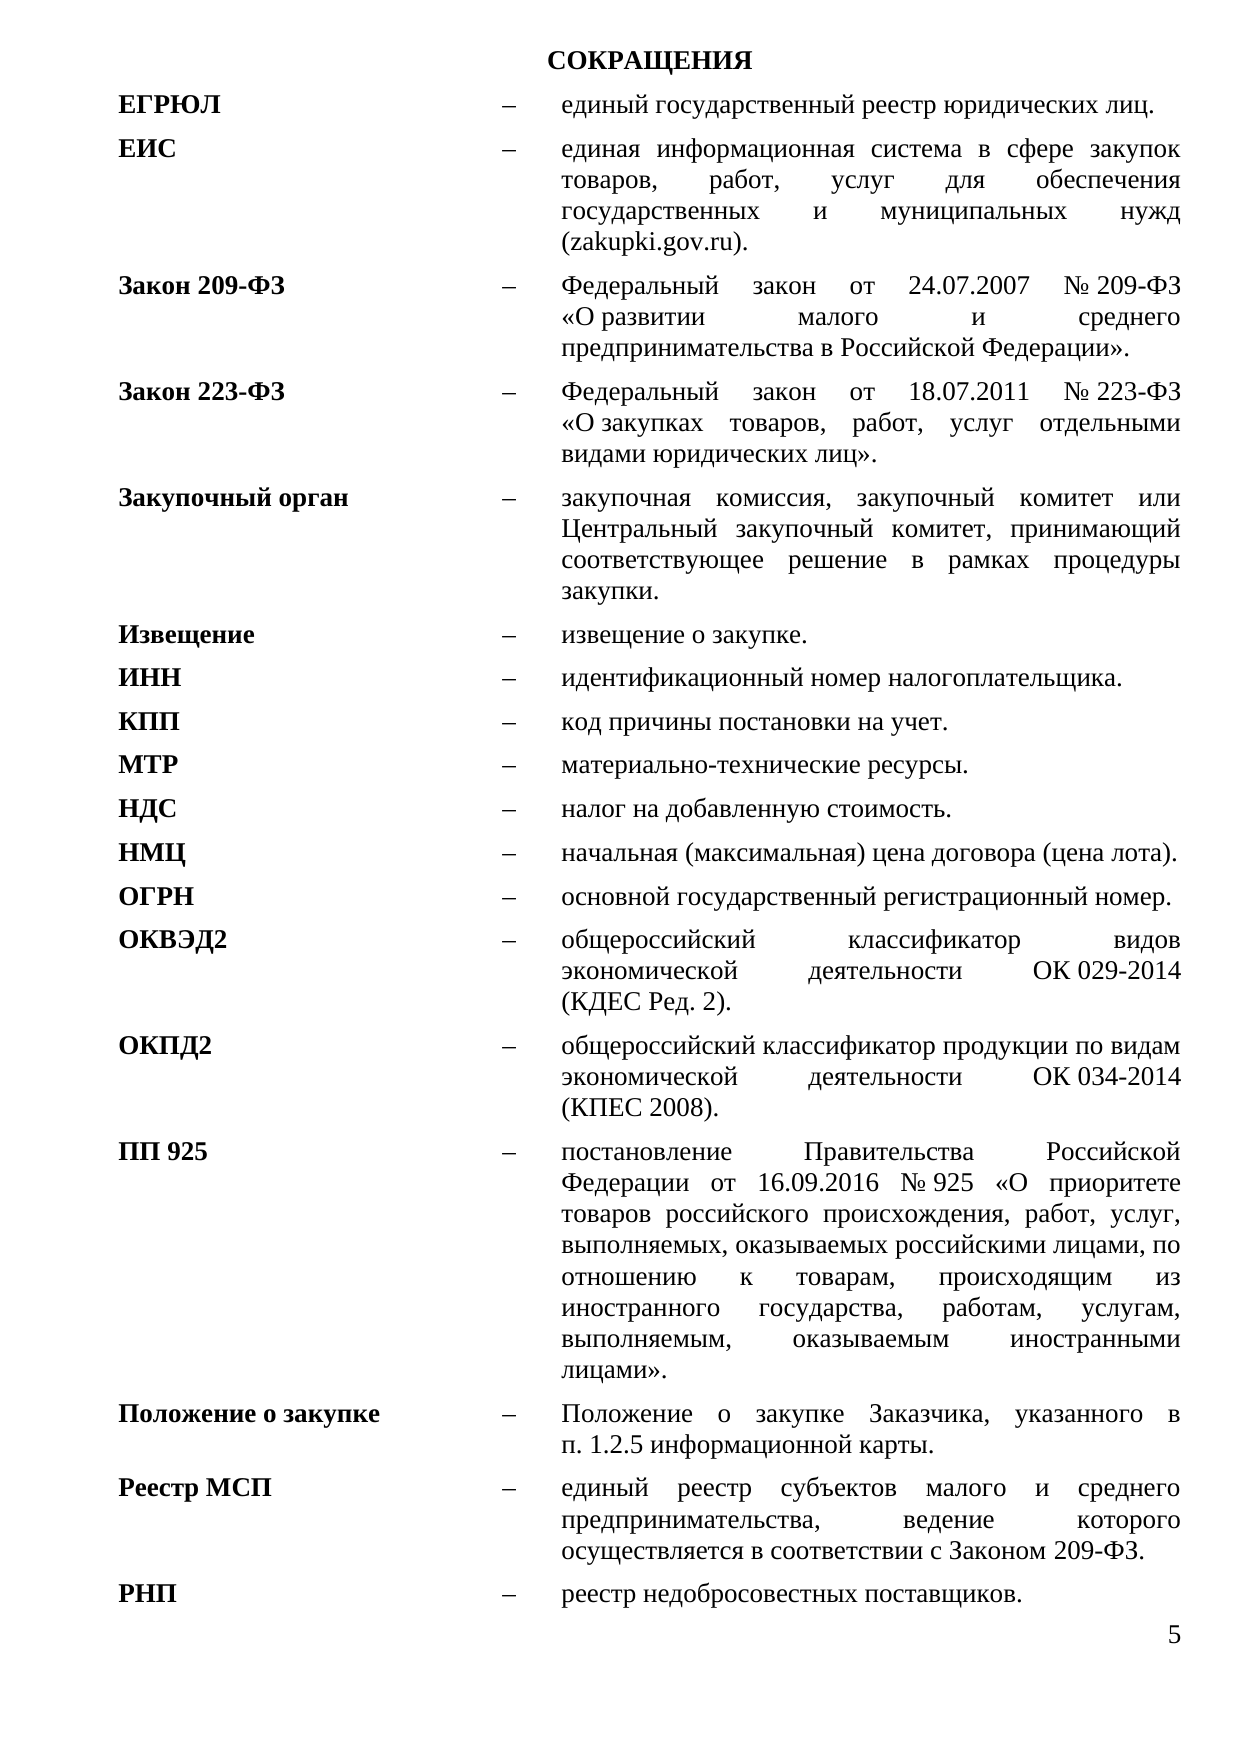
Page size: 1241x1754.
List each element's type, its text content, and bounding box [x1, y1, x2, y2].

text Закон 223-ФЗ – Федеральный закон от 18.07.2011 № 223-ФЗ «О закупках товаров, работ, услуг отдельными видами юридических лиц». [118, 375, 1181, 468]
text МТР – материально-технические ресурсы. [118, 749, 1181, 780]
text ПП 925 – постановление Правительства Российской Федерации от 16.09.2016 № 925 «О приоритете товаров российского происхождения, работ, услуг, выполняемых, оказываемых российскими лицами, по отношению к товарам, происходящим из иностранного государства, работам, услугам, выполняемым, оказываемым иностранными лицами». [118, 1135, 1181, 1384]
text ОГРН – основной государственный регистрационный номер. [118, 879, 1181, 911]
text Закупочный орган – закупочная комиссия, закупочный комитет или Центральный закупочный комитет, принимающий соответствующее решение в рамках процедуры закупки. [118, 481, 1181, 605]
text Положение о закупке – Положение о закупке Заказчика, указанного в п. 1.2.5 информационной карты. [118, 1397, 1181, 1459]
text РНП – реестр недобросовестных поставщиков. [118, 1577, 1181, 1609]
text Извещение – извещение о закупке. [118, 618, 1181, 649]
text Сокращения [118, 44, 1181, 76]
text ЕГРЮЛ – единый государственный реестр юридических лиц. [118, 88, 1181, 119]
text КПП – код причины постановки на учет. [118, 705, 1181, 736]
text ОКВЭД2 – общероссийский классификатор видов экономической деятельности ОК 029-2014 (КДЕС Ред. 2). [118, 923, 1181, 1017]
text ЕИС – единая информационная система в сфере закупок товаров, работ, услуг для обеспечения государственных и муниципальных нужд (zakupki.gov.ru). [118, 132, 1181, 256]
text Закон 209-ФЗ – Федеральный закон от 24.07.2007 № 209-ФЗ «О развитии малого и среднего предпринимательства в Российской Федерации». [118, 269, 1181, 362]
text ИНН – идентификационный номер налогоплательщика. [118, 661, 1181, 692]
text ОКПД2 – общероссийский классификатор продукции по видам экономической деятельности ОК 034-2014 (КПЕС 2008). [118, 1029, 1181, 1123]
text НДС – налог на добавленную стоимость. [118, 792, 1181, 823]
text НМЦ – начальная (максимальная) цена договора (цена лота). [118, 836, 1181, 867]
text Реестр МСП – единый реестр субъектов малого и среднего предпринимательства, ведение которого осуществляется в соответствии с Законом 209-ФЗ. [118, 1472, 1181, 1565]
